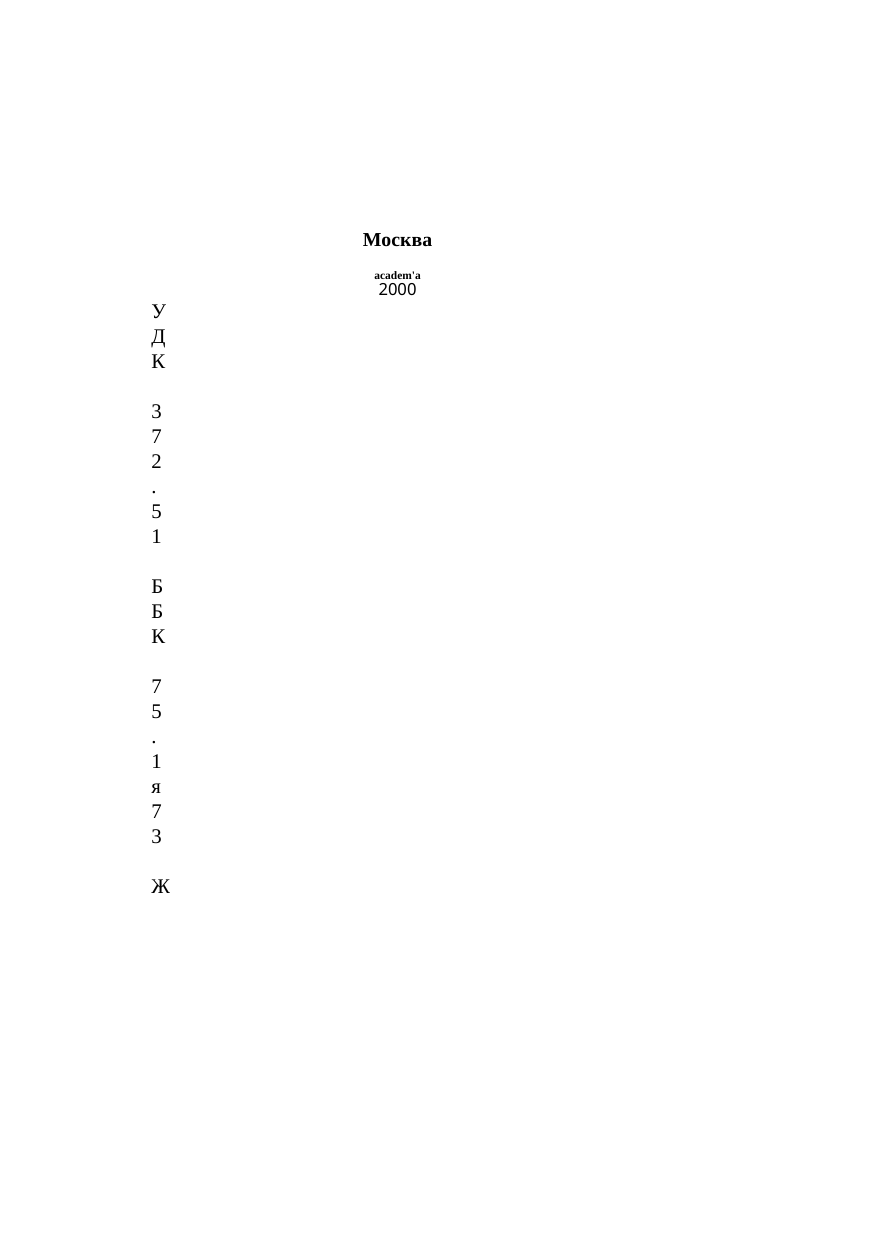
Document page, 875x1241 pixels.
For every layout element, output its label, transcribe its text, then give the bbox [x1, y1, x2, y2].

text Москва [149, 231, 646, 250]
text 2000 [149, 282, 646, 298]
